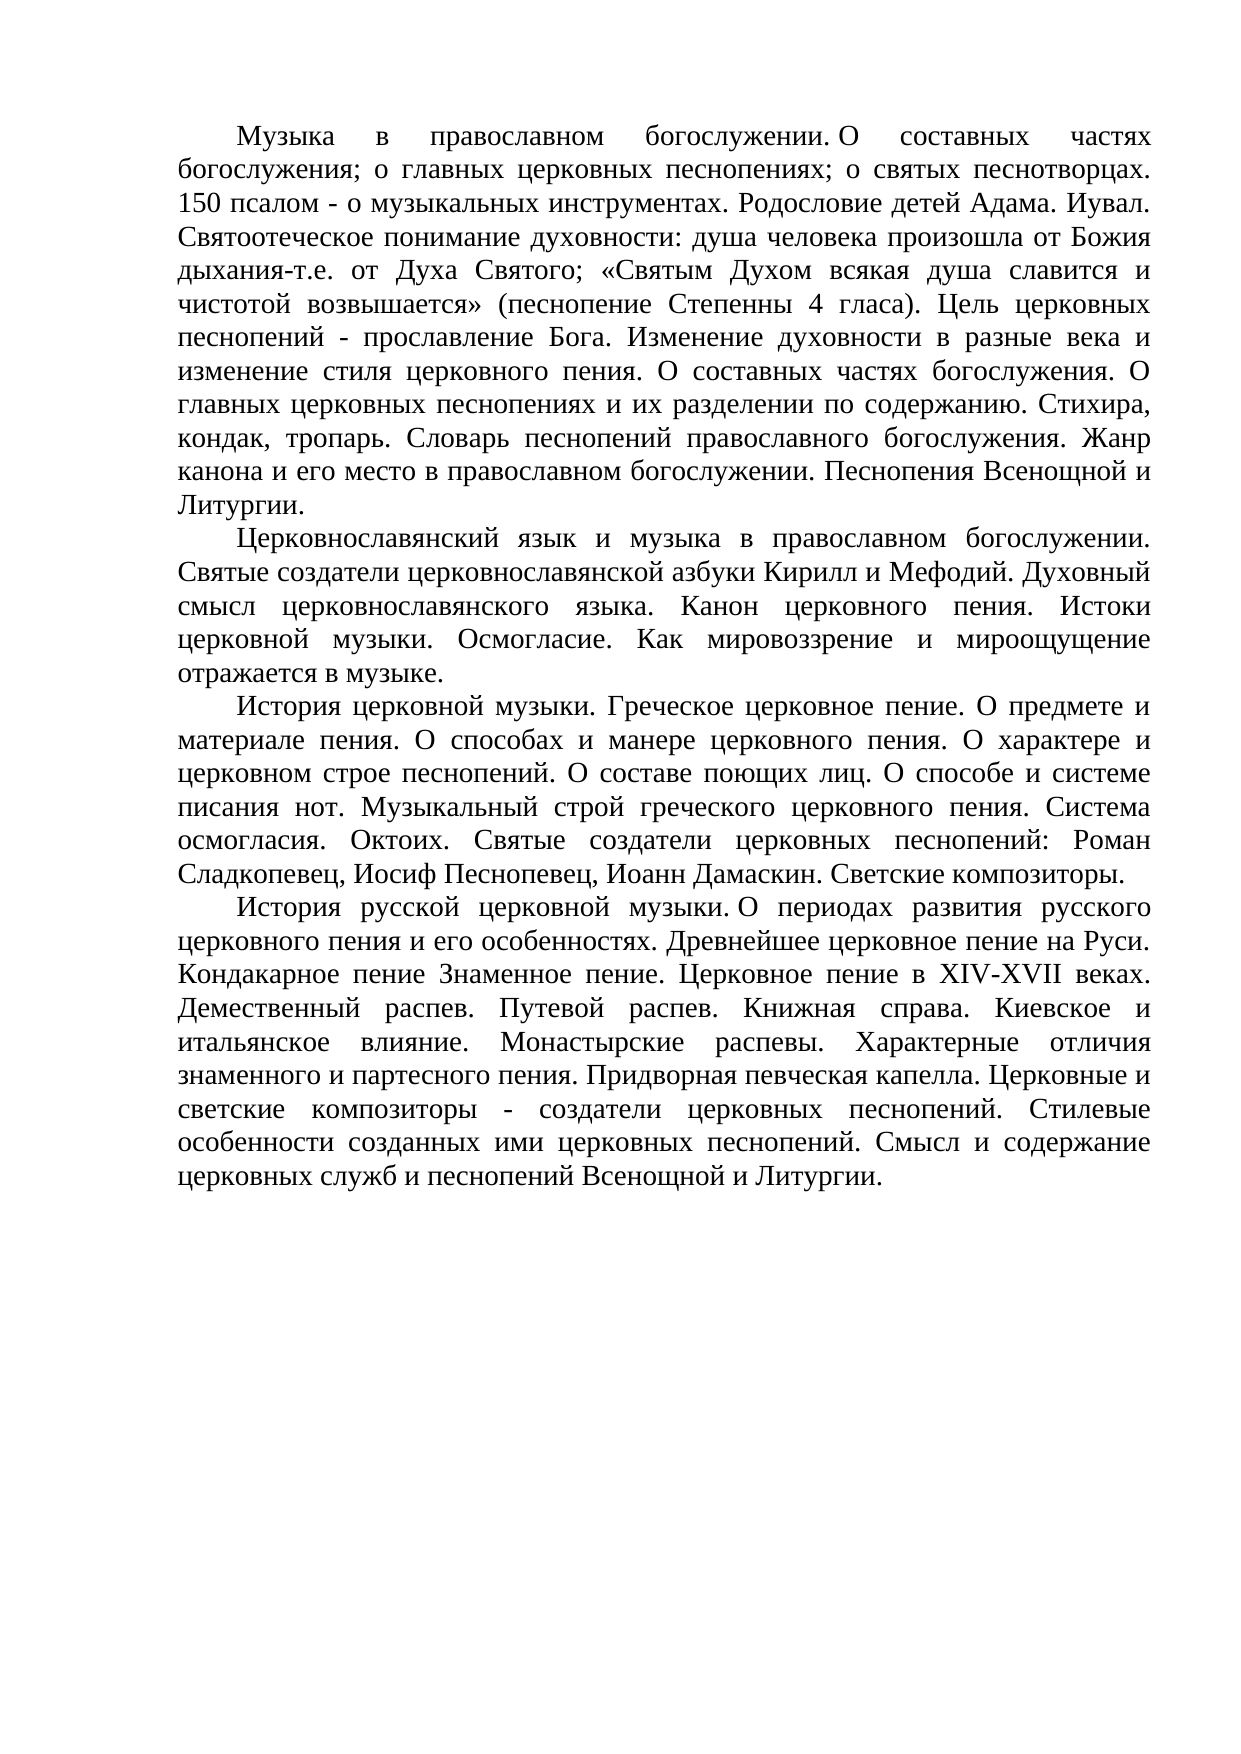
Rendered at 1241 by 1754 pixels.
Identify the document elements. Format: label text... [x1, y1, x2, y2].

text Музыка в православном богослужении. О составных частях богослужения; о главных церковных песнопениях; о святых песнотворцах. 150 псалом - о музыкальных инструментах. Родословие детей Адама. Иувал. Святоотеческое понимание духовности: душа человека произошла от Божия дыхания-т.е. от Духа Святого; «Святым Духом всякая душа славится и чистотой возвышается» (песнопение Степенны 4 гласа). Цель церковных песнопений - прославление Бога. Изменение духовности в разные века и изменение стиля церковного пения. О составных частях богослужения. О главных церковных песнопениях и их разделении по содержанию. Стихира, кондак, тропарь. Словарь песнопений православного богослужения. Жанр канона и его место в православном богослужении. Песнопения Всенощной и Литургии. [177, 118, 1152, 521]
text Церковнославянский язык и музыка в православном богослужении. Святые создатели церковнославянской азбуки Кирилл и Мефодий. Духовный смысл церковнославянского языка. Канон церковного пения. Истоки церковной музыки. Осмогласие. Как мировоззрение и мироощущение отражается в музыке. [177, 521, 1152, 688]
text История церковной музыки. Греческое церковное пение. О предмете и материале пения. О способах и манере церковного пения. О характере и церковном строе песнопений. О составе поющих лиц. О способе и системе писания нот. Музыкальный строй греческого церковного пения. Система осмогласия. Октоих. Святые создатели церковных песнопений: Роман Сладкопевец, Иосиф Песнопевец, Иоанн Дамаскин. Светские композиторы. [177, 688, 1152, 889]
text История русской церковной музыки. О периодах развития русского церковного пения и его особенностях. Древнейшее церковное пение на Руси. Кондакарное пение Знаменное пение. Церковное пение в XIV-XVII веках. Демественный распев. Путевой распев. Книжная справа. Киевское и итальянское влияние. Монастырские распевы. Характерные отличия знаменного и партесного пения. Придворная певческая капелла. Церковные и светские композиторы - создатели церковных песнопений. Стилевые особенности созданных ими церковных песнопений. Смысл и содержание церковных служб и песнопений Всенощной и Литургии. [177, 889, 1152, 1191]
